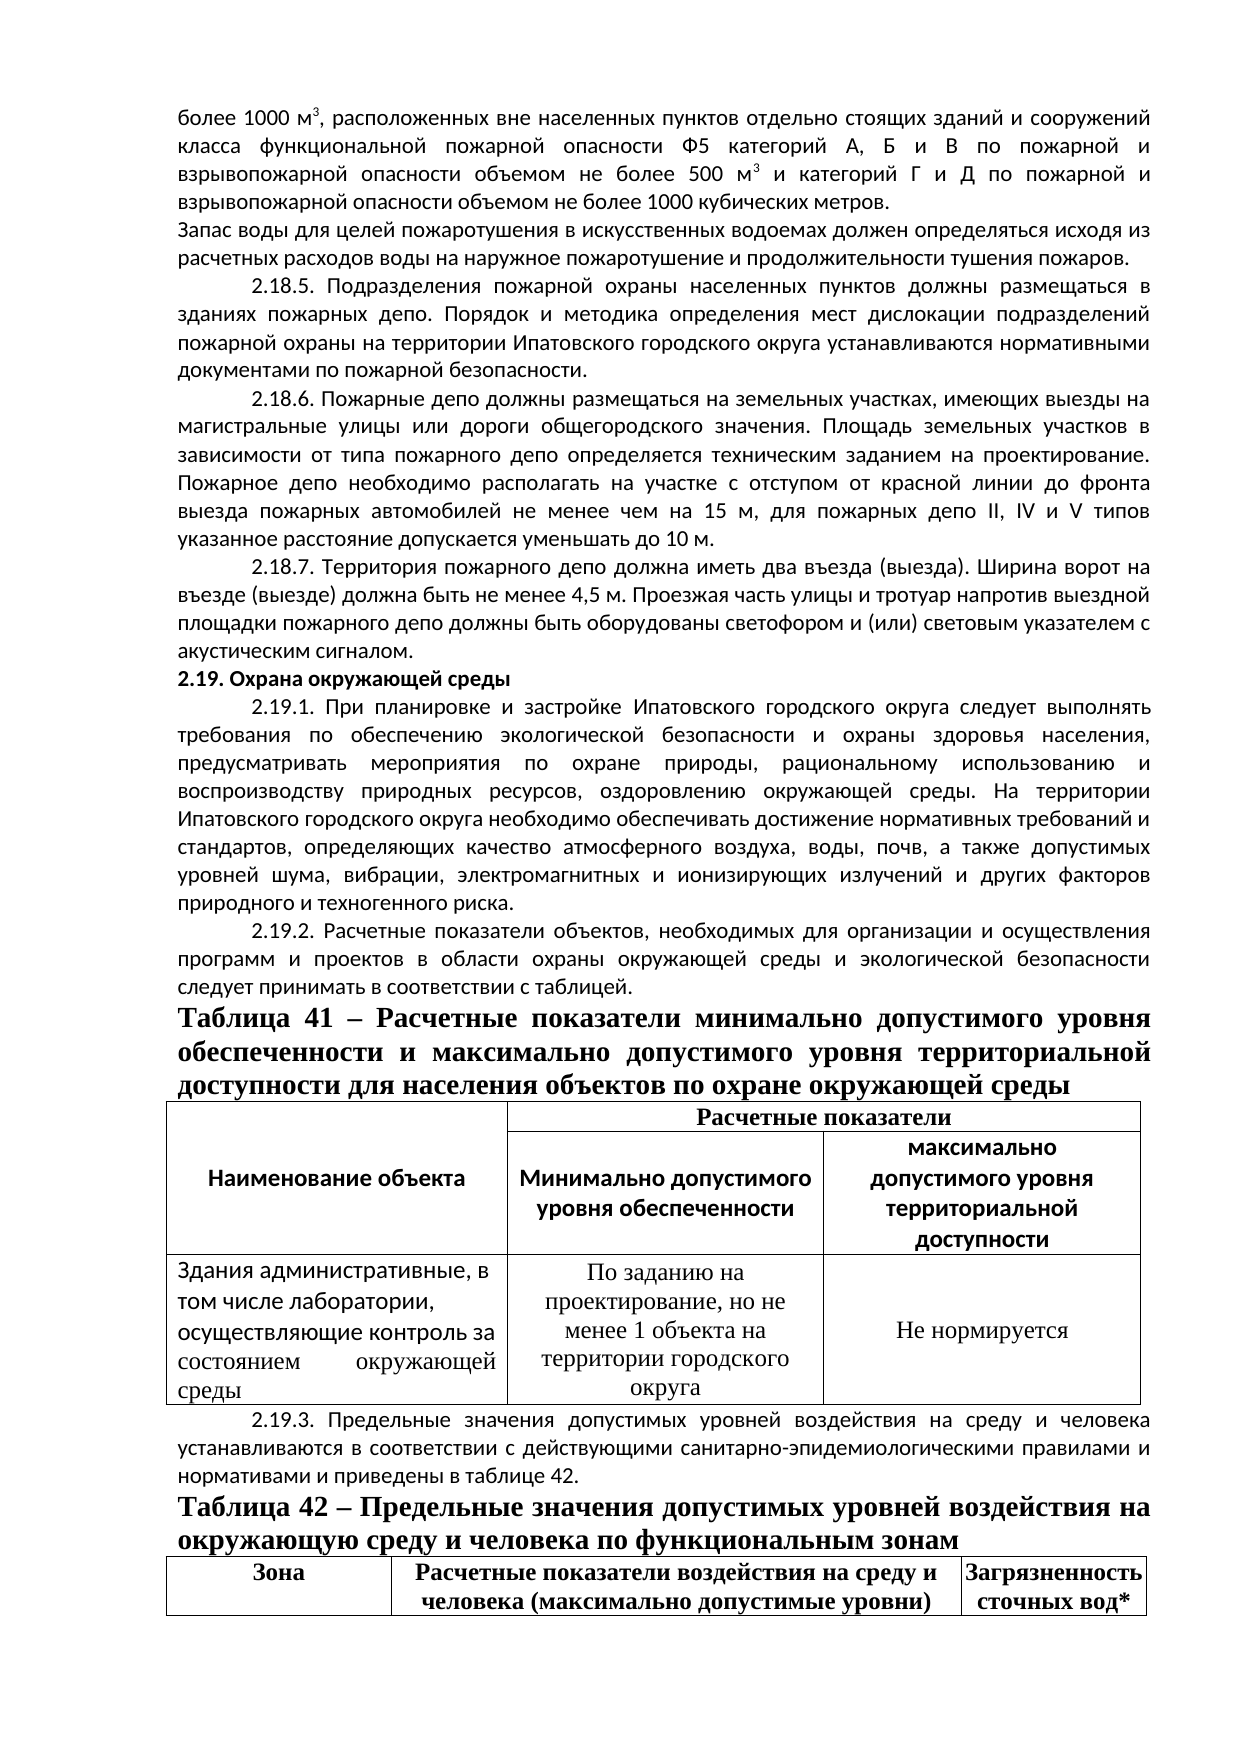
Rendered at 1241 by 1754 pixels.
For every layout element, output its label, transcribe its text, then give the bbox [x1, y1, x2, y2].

table_header Зона [167, 1557, 391, 1614]
text Таблица 42 – Предельные значения допустимых уровней воздействия на окружающую среду и человека по функциональным зонам [177, 1489, 1152, 1556]
table_cell Минимально допустимого уровня обеспеченности [508, 1132, 823, 1254]
text 2.19.2. Расчетные показатели объектов, необходимых для организации и осуществления программ и проектов в области охраны окружающей среды и экологической безопасности следует принимать в соответствии с таблицей. [177, 916, 1152, 1000]
text 2.19. Охрана окружающей среды [177, 664, 1152, 692]
table_header Наименование объекта [167, 1102, 507, 1254]
table_cell По заданию на проектирование, но не менее 1 объекта на территории городского округа [508, 1255, 823, 1404]
text 2.19.1. При планировке и застройке Ипатовского городского округа следует выполнять требования по обеспечению экологической безопасности и охраны здоровья населения, предусматривать мероприятия по охране природы, рациональному использованию и воспроизводству природных ресурсов, оздоровлению окружающей среды. На территории Ипатовского городского округа необходимо обеспечивать достижение нормативных требований и стандартов, определяющих качество атмосферного воздуха, воды, почв, а также допустимых уровней шума, вибрации, электромагнитных и ионизирующих излучений и других факторов природного и техногенного риска. [177, 692, 1152, 916]
text Запас воды для целей пожаротушения в искусственных водоемах должен определяться исходя из расчетных расходов воды на наружное пожаротушение и продолжительности тушения пожаров. [177, 216, 1152, 272]
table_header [962, 1557, 1146, 1614]
text 2.19.3. Предельные значения допустимых уровней воздействия на среду и человека устанавливаются в соответствии с действующими санитарно-эпидемиологическими правилами и нормативами и приведены в таблице 42. [177, 1405, 1152, 1489]
text 2.18.7. Территория пожарного депо должна иметь два въезда (выезда). Ширина ворот на въезде (выезде) должна быть не менее 4,5 м. Проезжая часть улицы и тротуар напротив выездной площадки пожарного депо должны быть оборудованы светофором и (или) световым указателем с акустическим сигналом. [177, 552, 1152, 664]
table_cell Не нормируется [824, 1255, 1140, 1404]
text 2.18.6. Пожарные депо должны размещаться на земельных участках, имеющих выезды на магистральные улицы или дороги общегородского значения. Площадь земельных участков в зависимости от типа пожарного депо определяется техническим заданием на проектирование. Пожарное депо необходимо располагать на участке с отступом от красной линии до фронта выезда пожарных автомобилей не менее чем на 15 м, для пожарных депо II, IV и V типов указанное расстояние допускается уменьшать до 10 м. [177, 384, 1152, 552]
table_cell максимально допустимого уровня территориальной доступности [824, 1132, 1140, 1254]
text Таблица 41 – Расчетные показатели минимально допустимого уровня обеспеченности и максимально допустимого уровня территориальной доступности для населения объектов по охране окружающей среды [177, 1000, 1152, 1101]
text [177, 103, 1152, 216]
table_cell Здания административные, в том числе лаборатории, осуществляющие контроль за состоянием окружающей среды [167, 1255, 507, 1404]
text 2.18.5. Подразделения пожарной охраны населенных пунктов должны размещаться в зданиях пожарных депо. Порядок и методика определения мест дислокации подразделений пожарной охраны на территории Ипатовского городского округа устанавливаются нормативными документами по пожарной безопасности. [177, 272, 1152, 384]
table_header Расчетные показатели воздействия на среду и человека (максимально допустимые уровни) [392, 1557, 961, 1614]
table_header Расчетные показатели [508, 1102, 1140, 1131]
